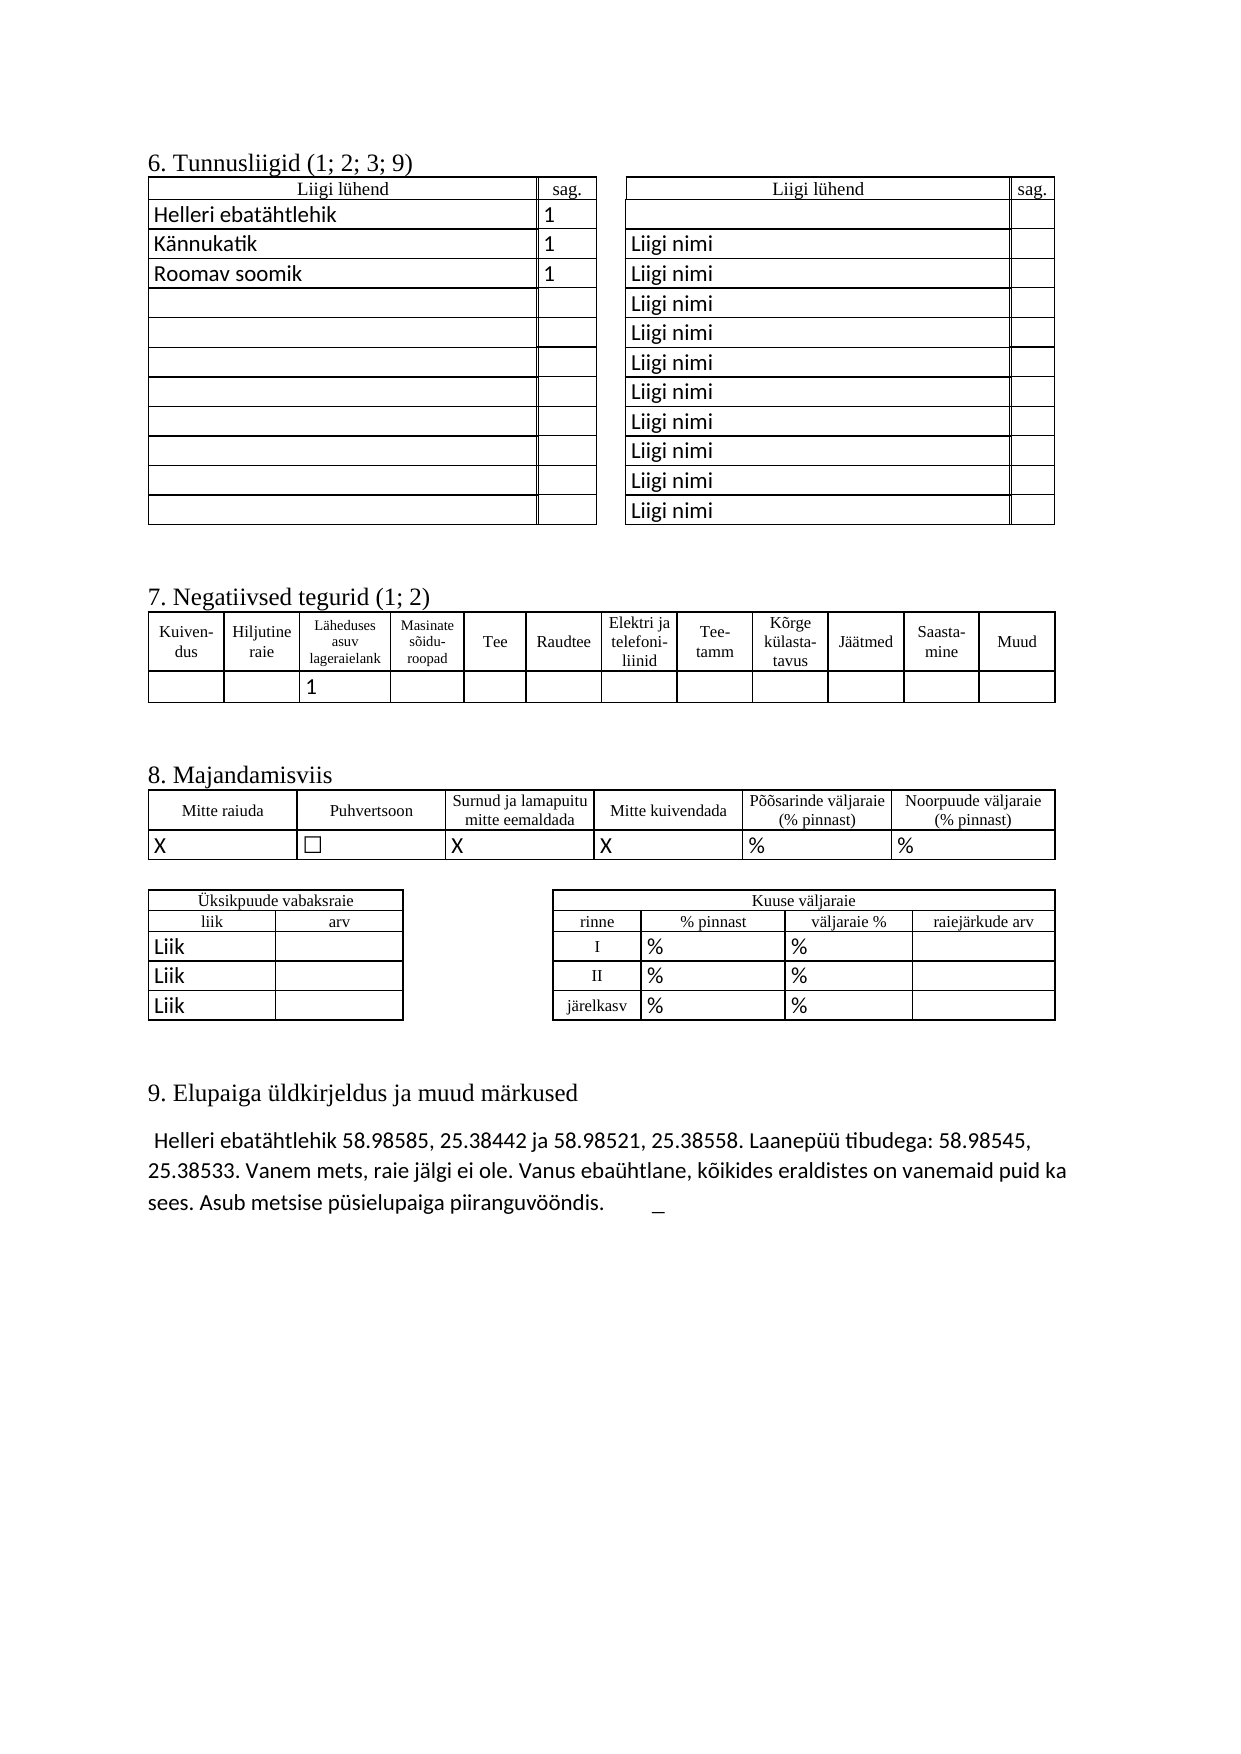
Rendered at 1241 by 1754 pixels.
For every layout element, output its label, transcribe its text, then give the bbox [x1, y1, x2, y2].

table_cell [527, 672, 601, 701]
table_cell [678, 672, 752, 701]
table_cell [626, 496, 1009, 524]
table_cell [149, 407, 536, 435]
table_cell [300, 672, 390, 701]
table_cell [149, 230, 536, 258]
table_cell [913, 962, 1054, 990]
table_cell [149, 437, 536, 465]
table_cell [626, 466, 1009, 494]
table_cell [642, 932, 784, 960]
text 9. Elupaiga üldkirjeldus ja muud märkused [148, 1078, 1093, 1107]
table_cell [1012, 407, 1054, 435]
table_header Surnud ja lamapuitu mitte eemaldada [446, 791, 593, 829]
table_cell [539, 495, 596, 524]
table_cell [892, 831, 1054, 859]
table_header Mitte kuivendada [595, 791, 742, 829]
table_cell [597, 465, 625, 494]
table_cell [149, 466, 536, 494]
table_cell [597, 346, 625, 376]
table_cell [1012, 495, 1054, 524]
table_cell [149, 200, 536, 228]
table_cell [626, 259, 1009, 287]
table_header sag. [539, 178, 596, 199]
table_header Masinate sõidu-roopad [391, 613, 463, 670]
table_cell [980, 672, 1054, 701]
table_cell [597, 199, 625, 228]
table_cell [539, 466, 596, 494]
table_header Elektri ja telefoni-liinid [602, 613, 676, 670]
table_cell [602, 672, 676, 701]
table_cell [446, 831, 593, 859]
table_header Üksikpuude vabaksraie [149, 891, 402, 910]
table_cell [539, 348, 596, 376]
table_header Tee [465, 613, 525, 670]
table_cell [391, 672, 463, 701]
table_cell [597, 258, 625, 287]
table_cell [786, 991, 912, 1019]
table_cell [1012, 466, 1054, 494]
table_cell [1012, 259, 1054, 287]
table_cell [539, 288, 596, 317]
table_header Muud [980, 613, 1054, 670]
text 7. Negatiivsed tegurid (1; 2) [148, 582, 1093, 611]
table_cell [597, 494, 625, 524]
table_cell [149, 932, 275, 960]
table_cell [539, 377, 596, 406]
table_cell [913, 991, 1054, 1019]
table_cell [149, 259, 536, 287]
table_cell järelkasv [554, 991, 640, 1019]
table_cell [149, 378, 536, 406]
table_cell [1012, 318, 1054, 346]
table_cell [626, 318, 1009, 346]
table_cell [597, 287, 625, 317]
table_cell arv [276, 911, 402, 931]
table_cell [539, 436, 596, 465]
table_cell [626, 230, 1009, 258]
table_cell II [554, 962, 640, 990]
table_cell [1012, 288, 1054, 317]
table_cell [642, 991, 784, 1019]
table_cell [595, 831, 742, 859]
table_cell [149, 672, 223, 701]
table_header Kõrge külasta-tavus [753, 613, 827, 670]
table_cell [1012, 377, 1054, 406]
table_cell [642, 962, 784, 990]
table_header Puhvertsoon [298, 791, 445, 829]
table_cell [905, 672, 978, 701]
table_cell [743, 831, 891, 859]
table_cell [1012, 229, 1054, 258]
table_cell [149, 348, 536, 376]
table_cell väljaraie % [786, 911, 912, 931]
table_header Hiljutine raie [225, 613, 299, 670]
table_cell [597, 435, 625, 465]
table_cell [539, 259, 596, 287]
table_cell % pinnast [642, 911, 784, 931]
table_cell [829, 672, 903, 701]
table_cell [626, 407, 1009, 435]
table_header [404, 889, 552, 1019]
table_header Läheduses asuv lageraielank [300, 613, 390, 670]
table_cell [786, 962, 912, 990]
table_cell [149, 318, 536, 346]
table_cell [149, 831, 296, 859]
table_cell [225, 672, 299, 701]
table_cell [298, 831, 445, 859]
table_header Noorpuude väljaraie (% pinnast) [892, 791, 1054, 829]
table_header Raudtee [527, 613, 601, 670]
table_cell [753, 672, 827, 701]
table_cell [539, 200, 596, 228]
table_cell [786, 932, 912, 960]
table_header sag. [1012, 178, 1054, 199]
table_cell [597, 406, 625, 435]
table_cell [539, 407, 596, 435]
table_cell [1012, 436, 1054, 465]
table_cell [597, 228, 625, 258]
table_cell [539, 229, 596, 258]
table_cell liik [149, 911, 275, 931]
table_cell [626, 200, 1009, 228]
table_cell [276, 991, 402, 1019]
table_cell [913, 932, 1054, 960]
table_cell [626, 289, 1009, 317]
table_header Põõsarinde väljaraie (% pinnast) [743, 791, 891, 829]
table_cell [626, 348, 1009, 376]
table_cell [626, 378, 1009, 406]
table_header Tee-tamm [678, 613, 752, 670]
table_cell [149, 289, 536, 317]
table_cell [276, 932, 402, 960]
table_cell [539, 318, 596, 346]
table_cell [1012, 348, 1054, 376]
table_cell [597, 376, 625, 406]
table_cell [149, 991, 275, 1019]
text 8. Majandamisviis [148, 761, 1093, 789]
table_header Mitte raiuda [149, 791, 296, 829]
table_cell [1012, 200, 1054, 228]
table_cell rinne [554, 911, 640, 931]
table_header Saasta-mine [905, 613, 978, 670]
text 6. Tunnusliigid (1; 2; 3; 9) [148, 148, 1093, 176]
table_cell [149, 962, 275, 990]
table_cell [149, 496, 536, 524]
table_cell raiejärkude arv [913, 911, 1054, 931]
text _ [148, 1126, 1093, 1216]
table_cell I [554, 932, 640, 960]
table_header Jäätmed [829, 613, 903, 670]
table_cell [597, 317, 625, 346]
table_cell [626, 437, 1009, 465]
table_cell [465, 672, 525, 701]
table_header Kuuse väljaraie [554, 891, 1054, 910]
table_cell [276, 962, 402, 990]
table_header Kuiven-dus [149, 613, 223, 670]
table_header Liigi lühend [627, 178, 1009, 199]
table_header [597, 176, 626, 199]
table_header Liigi lühend [149, 178, 536, 199]
